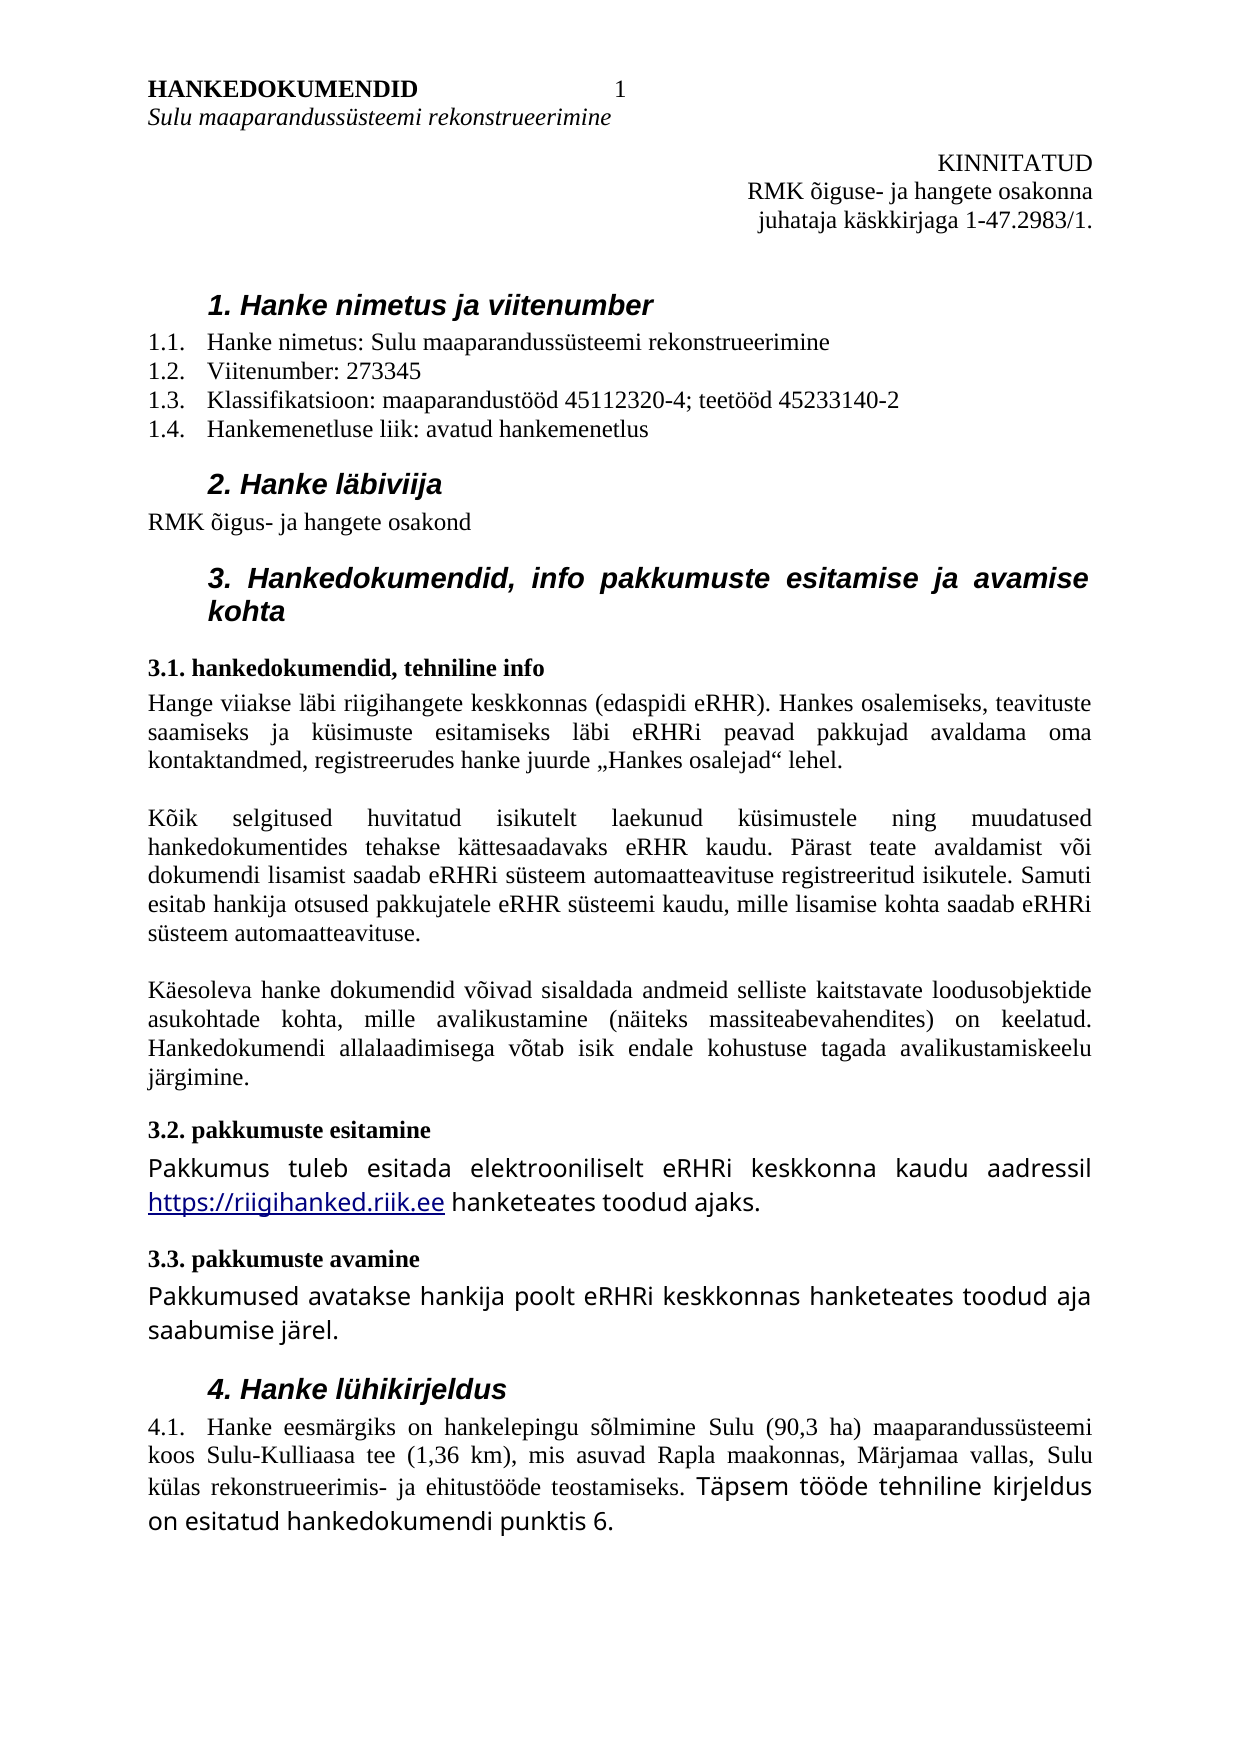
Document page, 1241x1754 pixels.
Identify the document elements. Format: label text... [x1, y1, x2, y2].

text Kõik selgitused huvitatud isikutelt laekunud küsimustele ning muudatused hankedokumentides tehakse kättesaadavaks eRHR kaudu. Pärast teate avaldamist või dokumendi lisamist saadab eRHRi süsteem automaatteavituse registreeritud isikutele. Samuti esitab hankija otsused pakkujatele eRHR süsteemi kaudu, mille lisamise kohta saadab eRHRi süsteem automaatteavituse. [148, 803, 1093, 947]
list Viitenumber: 273345 [148, 356, 1093, 385]
subtitle 3.3. pakkumuste avamine [148, 1244, 1093, 1272]
text RMK õiguse- ja hangete osakonna [148, 176, 1093, 205]
text Pakkumus tuleb esitada elektrooniliselt eRHRi keskkonna kaudu aadressil https://riigihanked.riik.ee hanketeates toodud ajaks. [148, 1151, 1093, 1219]
text Pakkumused avatakse hankija poolt eRHRi keskkonnas hanketeates toodud aja saabumise järel. [148, 1279, 1093, 1347]
text KINNITATUD [148, 148, 1093, 176]
text 4.1. Hanke eesmärgiks on hankelepingu sõlmimine Sulu (90,3 ha) maaparandussüsteemi koos Sulu-Kulliaasa tee (1,36 km), mis asuvad Rapla maakonnas, Märjamaa vallas, Sulu külas rekonstrueerimis- ja ehitustööde teostamiseks. Täpsem tööde tehniline kirjeldus on esitatud hankedokumendi punktis 6. [148, 1412, 1093, 1537]
subtitle 2. Hanke läbiviija [148, 467, 1093, 501]
text 3.1. hankedokumendid, tehniline info [148, 653, 1093, 682]
subtitle 4. Hanke lühikirjeldus [148, 1372, 1093, 1405]
text juhataja käskkirjaga 1-47.2983/1. [148, 205, 1093, 234]
subtitle 3.2. pakkumuste esitamine [148, 1116, 1093, 1144]
list Hanke nimetus: Sulu maaparandussüsteemi rekonstrueerimine [148, 327, 1093, 356]
subtitle 1. Hanke nimetus ja viitenumber [148, 288, 1093, 321]
text Hange viiakse läbi riigihangete keskkonnas (edaspidi eRHR). Hankes osalemiseks, teavituste saamiseks ja küsimuste esitamiseks läbi eRHRi peavad pakkujad avaldama oma kontaktandmed, registreerudes hanke juurde „Hankes osalejad“ lehel. [148, 688, 1093, 774]
list Hankemenetluse liik: avatud hankemenetlus [148, 414, 1093, 442]
list 3. Hankedokumendid, info pakkumuste esitamise ja avamise kohta [148, 561, 1093, 628]
list Klassifikatsioon: maaparandustööd 45112320-4; teetööd 45233140-2 [148, 385, 1093, 414]
text Käesoleva hanke dokumendid võivad sisaldada andmeid selliste kaitstavate loodusobjektide asukohtade kohta, mille avalikustamine (näiteks massiteabevahendites) on keelatud. Hankedokumendi allalaadimisega võtab isik endale kohustuse tagada avalikustamiskeelu järgimine. [148, 976, 1093, 1091]
text RMK õigus- ja hangete osakond [148, 507, 1093, 536]
